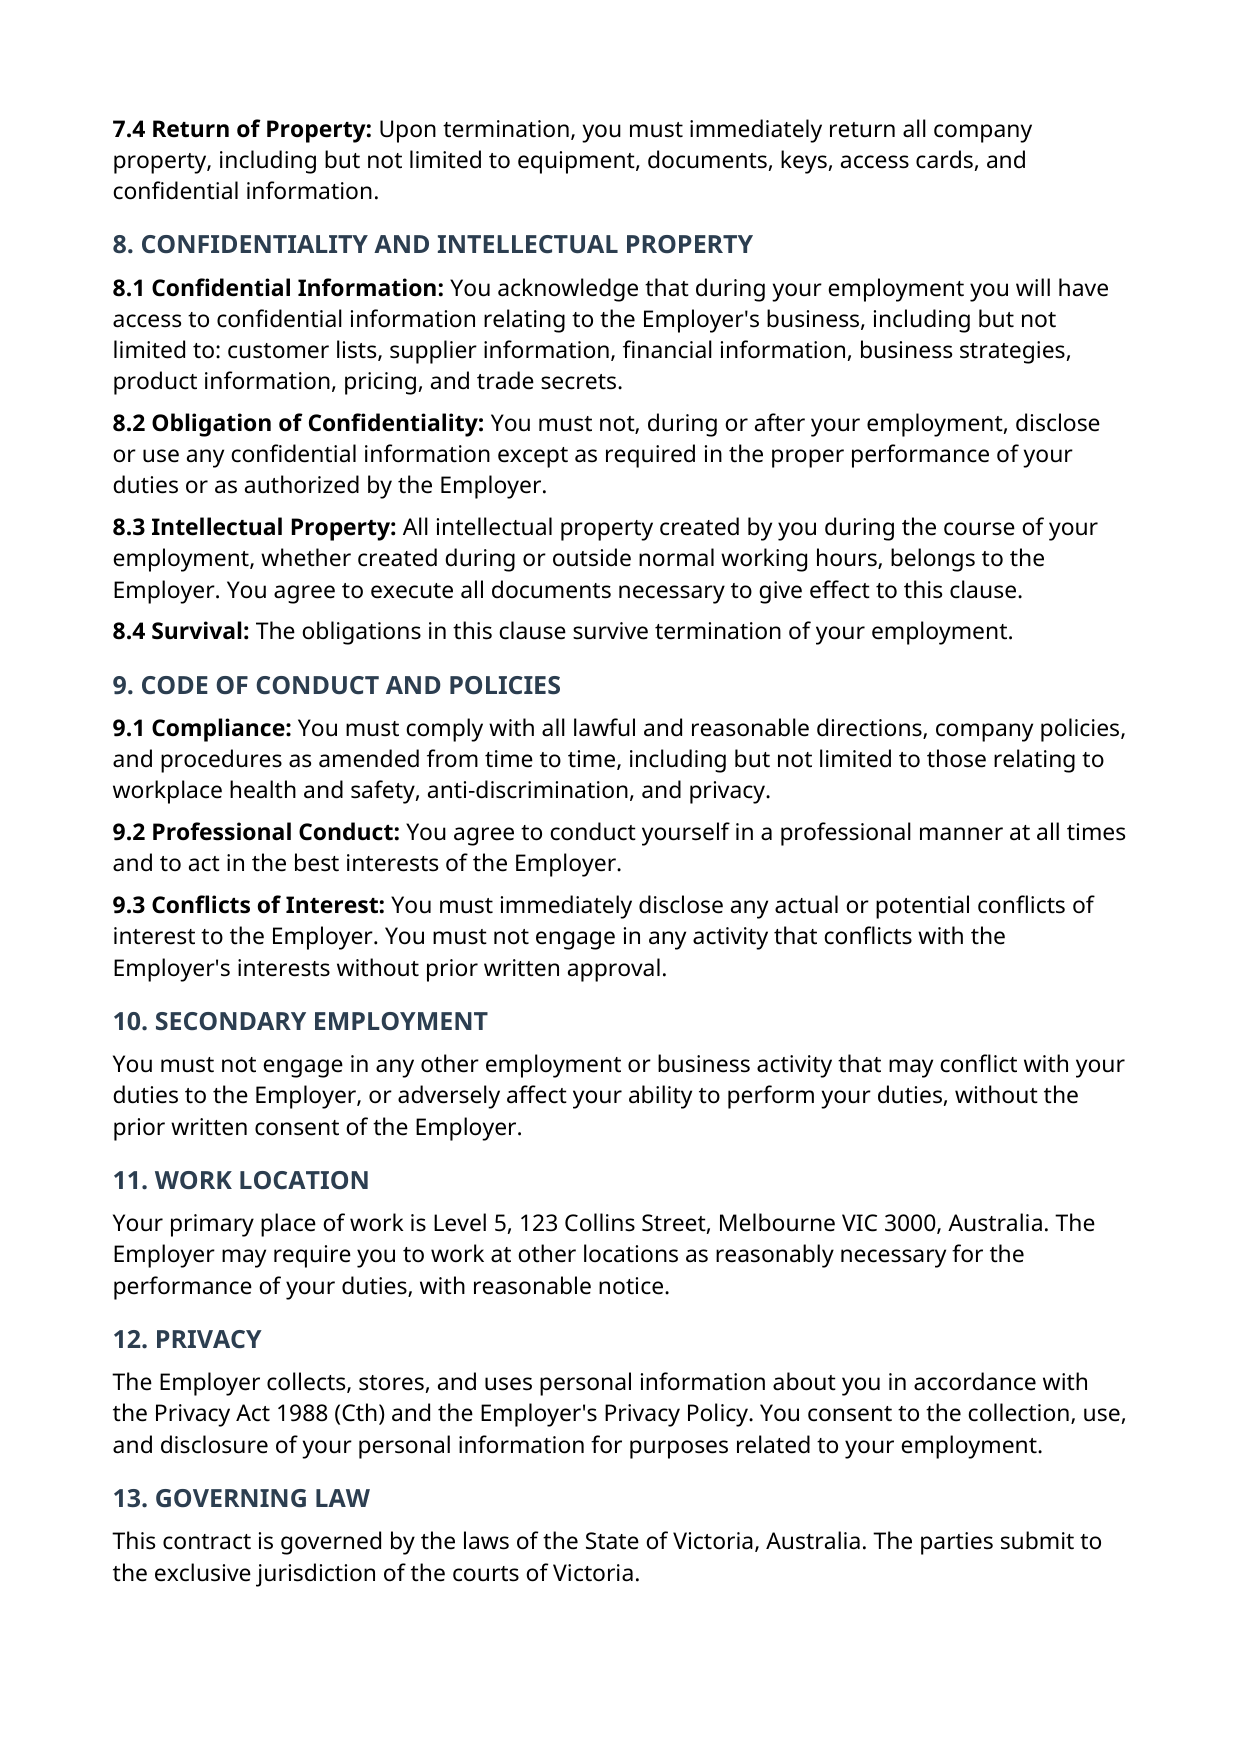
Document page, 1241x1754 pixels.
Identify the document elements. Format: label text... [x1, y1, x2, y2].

text 7.4 Return of Property: Upon termination, you must immediately return all company property, including but not limited to equipment, documents, keys, access cards, and confidential information. [112, 112, 1128, 206]
text 9.1 Compliance: You must comply with all lawful and reasonable directions, company policies, and procedures as amended from time to time, including but not limited to those relating to workplace health and safety, anti-discrimination, and privacy. [112, 712, 1128, 806]
text 9. CODE OF CONDUCT AND POLICIES [112, 667, 1128, 701]
text The Employer collects, stores, and uses personal information about you in accordance with the Privacy Act 1988 (Cth) and the Employer's Privacy Policy. You consent to the collection, use, and disclosure of your personal information for purposes related to your employment. [112, 1366, 1128, 1460]
text 12. PRIVACY [112, 1322, 1128, 1356]
text 9.2 Professional Conduct: You agree to conduct yourself in a professional manner at all times and to act in the best interests of the Employer. [112, 816, 1128, 878]
text 9.3 Conflicts of Interest: You must immediately disclose any actual or potential conflicts of interest to the Employer. You must not engage in any activity that conflicts with the Employer's interests without prior written approval. [112, 889, 1128, 983]
text 10. SECONDARY EMPLOYMENT [112, 1003, 1128, 1038]
text 8. CONFIDENTIALITY AND INTELLECTUAL PROPERTY [112, 227, 1128, 261]
text 8.3 Intellectual Property: All intellectual property created by you during the course of your employment, whether created during or outside normal working hours, belongs to the Employer. You agree to execute all documents necessary to give effect to this clause. [112, 511, 1128, 605]
text 8.2 Obligation of Confidentiality: You must not, during or after your employment, disclose or use any confidential information except as required in the proper performance of your duties or as authorized by the Employer. [112, 407, 1128, 501]
text 13. GOVERNING LAW [112, 1481, 1128, 1515]
text 8.1 Confidential Information: You acknowledge that during your employment you will have access to confidential information relating to the Employer's business, including but not limited to: customer lists, supplier information, financial information, business strategies, product information, pricing, and trade secrets. [112, 272, 1128, 397]
text Your primary place of work is Level 5, 123 Collins Street, Melbourne VIC 3000, Australia. The Employer may require you to work at other locations as reasonably necessary for the performance of your duties, with reasonable notice. [112, 1207, 1128, 1301]
text 11. WORK LOCATION [112, 1163, 1128, 1197]
text This contract is governed by the laws of the State of Victoria, Australia. The parties submit to the exclusive jurisdiction of the courts of Victoria. [112, 1525, 1128, 1588]
text 8.4 Survival: The obligations in this clause survive termination of your employment. [112, 615, 1128, 647]
text You must not engage in any other employment or business activity that may conflict with your duties to the Employer, or adversely affect your ability to perform your duties, without the prior written consent of the Employer. [112, 1048, 1128, 1142]
